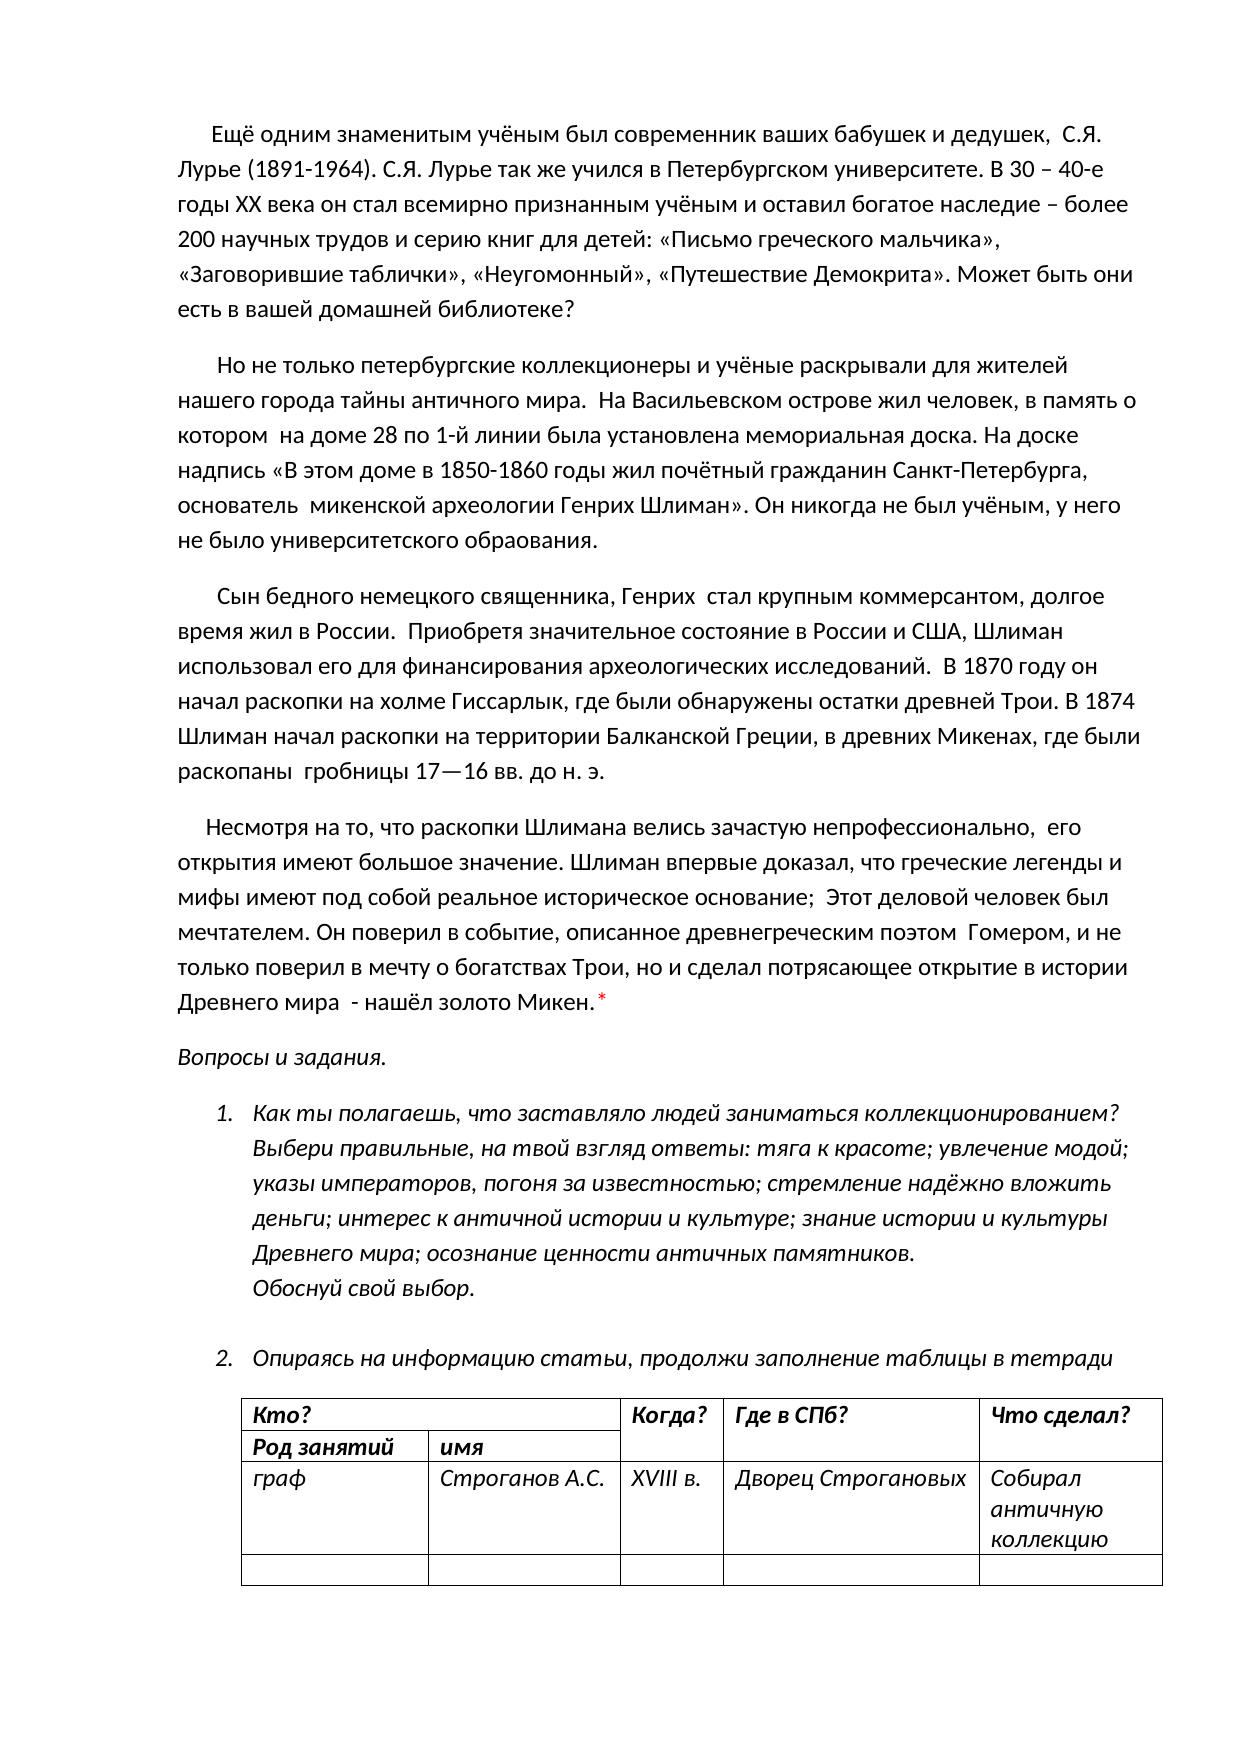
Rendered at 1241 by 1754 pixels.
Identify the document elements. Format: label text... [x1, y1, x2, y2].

table_cell [621, 1555, 723, 1585]
table_cell Род занятий [242, 1431, 428, 1461]
list Опираясь на информацию статьи, продолжи заполнение таблицы в тетради [215, 1342, 1152, 1373]
list Обоснуй свой выбор. [252, 1272, 1152, 1303]
table_header Что сделал? [980, 1399, 1162, 1461]
table_cell имя [429, 1431, 620, 1461]
table_cell граф [242, 1462, 428, 1554]
table_cell XVIII в. [621, 1462, 723, 1554]
text Сын бедного немецкого священника, Генрих стал крупным коммерсантом, долгое время жил в России. Приобретя значительное состояние в России и США, Шлиман использовал его для финансирования археологических исследований. В 1870 году он начал раскопки на холме Гиссарлык, где были обнаружены остатки древней Трои. В 1874 Шлиман начал раскопки на территории Балканской Греции, в древних Микенах, где были раскопаны гробницы 17—16 вв. до н. э. [177, 580, 1152, 785]
table_cell [242, 1555, 428, 1585]
table_cell Собирал античную коллекцию [980, 1462, 1162, 1554]
table_cell [724, 1555, 979, 1585]
table_cell Строганов А.С. [429, 1462, 620, 1554]
text Вопросы и задания. [177, 1041, 1152, 1072]
table_header Где в СПб? [724, 1399, 979, 1461]
table_cell [980, 1555, 1162, 1585]
table_header Когда? [621, 1399, 723, 1461]
list Как ты полагаешь, что заставляло людей заниматься коллекционированием? Выбери правильные, на твой взгляд ответы: тяга к красоте; увлечение модой; указы императоров, погоня за известностью; стремление надёжно вложить деньги; интерес к античной истории и культуре; знание истории и культуры Древнего мира; осознание ценности античных памятников. [215, 1097, 1152, 1268]
text Несмотря на то, что раскопки Шлимана велись зачастую непрофессионально, его открытия имеют большое значение. Шлиман впервые доказал, что греческие легенды и мифы имеют под собой реальное историческое основание; Этот деловой человек был мечтателем. Он поверил в событие, описанное древнегреческим поэтом Гомером, и не только поверил в мечту о богатствах Трои, но и сделал потрясающее открытие в истории Древнего мира - нашёл золото Микен.* [177, 811, 1152, 1016]
table_cell [429, 1555, 620, 1585]
table_cell Дворец Строгановых [724, 1462, 979, 1554]
text Ещё одним знаменитым учёным был современник ваших бабушек и дедушек, С.Я. Лурье (1891-1964). С.Я. Лурье так же учился в Петербургском университете. В 30 – 40-е годы XX века он стал всемирно признанным учёным и оставил богатое наследие – более 200 научных трудов и серию книг для детей: «Письмо греческого мальчика», «Заговорившие таблички», «Неугомонный», «Путешествие Демокрита». Может быть они есть в вашей домашней библиотеке? [177, 118, 1152, 324]
text Но не только петербургские коллекционеры и учёные раскрывали для жителей нашего города тайны античного мира. На Васильевском острове жил человек, в память о котором на доме 28 по 1-й линии была установлена мемориальная доска. На доске надпись «В этом доме в 1850-1860 годы жил почётный гражданин Санкт-Петербурга, основатель микенской археологии Генрих Шлиман». Он никогда не был учёным, у него не было университетского обраования. [177, 349, 1152, 554]
table_header Кто? [242, 1399, 620, 1430]
